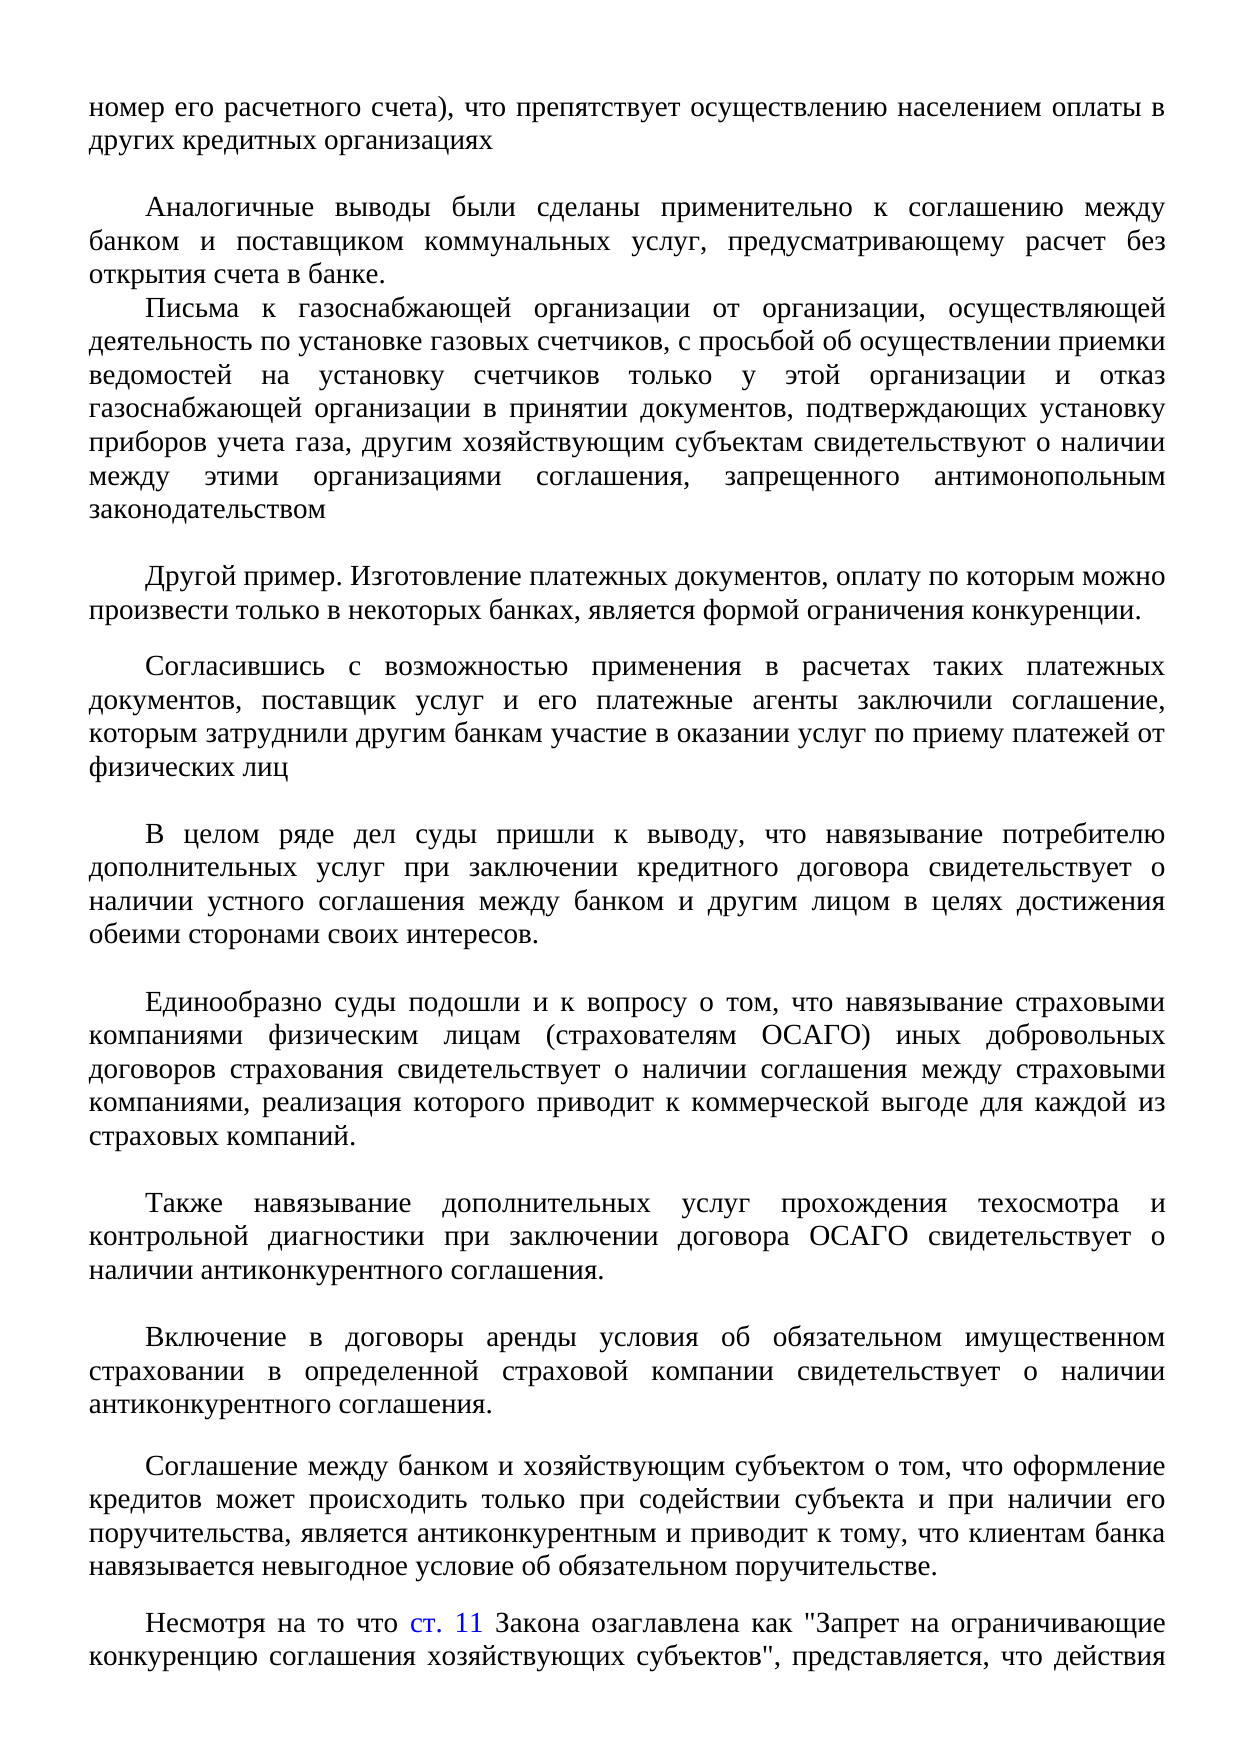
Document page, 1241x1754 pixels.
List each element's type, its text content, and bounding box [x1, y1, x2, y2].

text Также навязывание дополнительных услуг прохождения техосмотра и контрольной диагностики при заключении договора ОСАГО свидетельствует о наличии антиконкурентного соглашения. [89, 1185, 1167, 1286]
text Включение в договоры аренды условия об обязательном имущественном страховании в определенной страховой компании свидетельствует о наличии антиконкурентного соглашения. [89, 1319, 1167, 1420]
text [89, 1605, 1167, 1672]
text Единообразно суды подошли и к вопросу о том, что навязывание страховыми компаниями физическим лицам (страхователям ОСАГО) иных добровольных договоров страхования свидетельствует о наличии соглашения между страховыми компаниями, реализация которого приводит к коммерческой выгоде для каждой из страховых компаний. [89, 984, 1167, 1151]
text Письма к газоснабжающей организации от организации, осуществляющей деятельность по установке газовых счетчиков, с просьбой об осуществлении приемки ведомостей на установку счетчиков только у этой организации и отказ газоснабжающей организации в принятии документов, подтверждающих установку приборов учета газа, другим хозяйствующим субъектам свидетельствуют о наличии между этими организациями соглашения, запрещенного антимонопольным законодательством [89, 290, 1167, 525]
text Аналогичные выводы были сделаны применительно к соглашению между банком и поставщиком коммунальных услуг, предусматривающему расчет без открытия счета в банке. [89, 189, 1167, 290]
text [89, 89, 1167, 156]
text В целом ряде дел суды пришли к выводу, что навязывание потребителю дополнительных услуг при заключении кредитного договора свидетельствует о наличии устного соглашения между банком и другим лицом в целях достижения обеими сторонами своих интересов. [89, 816, 1167, 950]
text Соглашение между банком и хозяйствующим субъектом о том, что оформление кредитов может происходить только при содействии субъекта и при наличии его поручительства, является антиконкурентным и приводит к тому, что клиентам банка навязывается невыгодное условие об обязательном поручительстве. [89, 1448, 1167, 1582]
text Другой пример. Изготовление платежных документов, оплату по которым можно произвести только в некоторых банках, является формой ограничения конкуренции. [89, 558, 1167, 625]
text Согласившись с возможностью применения в расчетах таких платежных документов, поставщик услуг и его платежные агенты заключили соглашение, которым затруднили другим банкам участие в оказании услуг по приему платежей от физических лиц [89, 648, 1167, 782]
